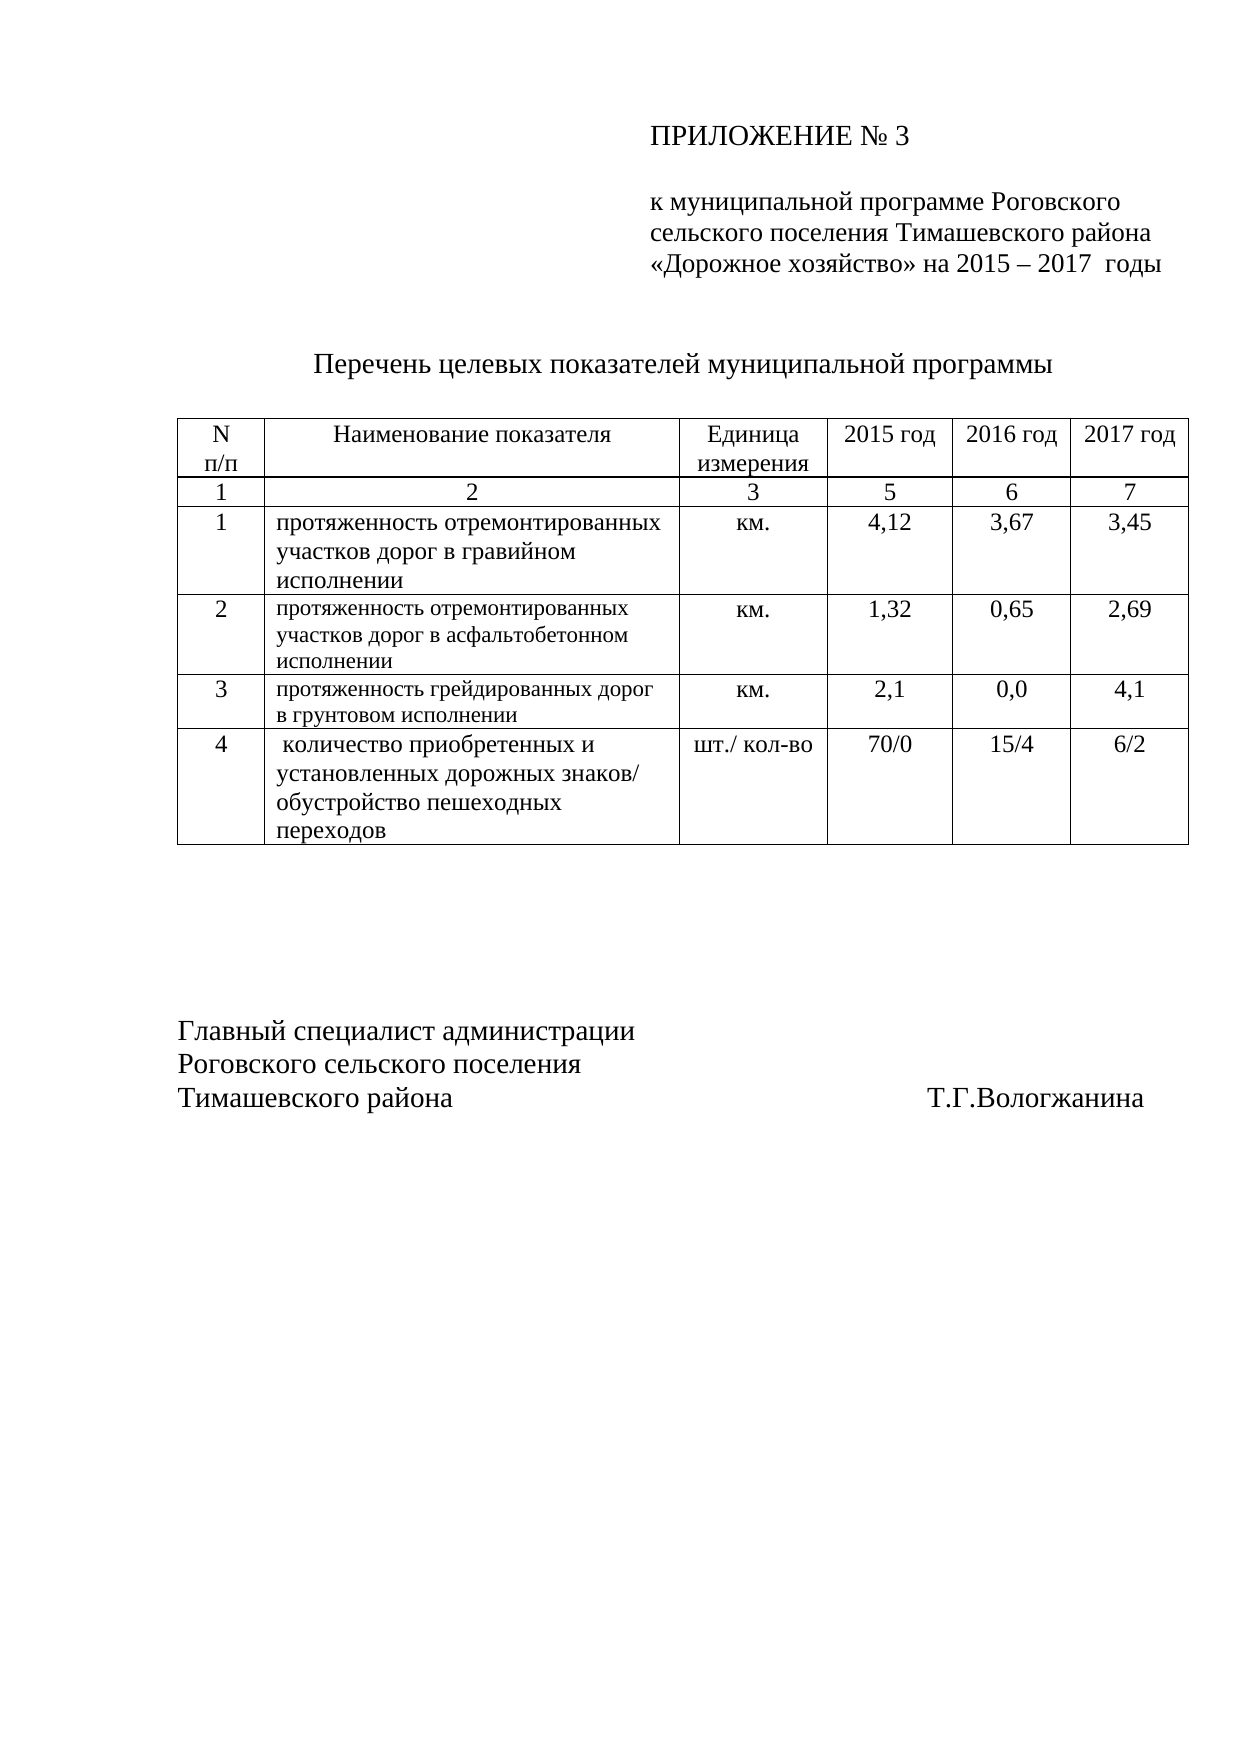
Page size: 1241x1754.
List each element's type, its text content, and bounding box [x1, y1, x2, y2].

table_cell 3,45 [1071, 507, 1188, 593]
table_cell 2 [178, 595, 264, 673]
text ПРИЛОЖЕНИЕ № 3 [650, 118, 1171, 152]
table_cell 4 [178, 729, 264, 844]
table_cell протяженность отремонтированных участков дорог в гравийном исполнении [265, 507, 679, 593]
text Тимашевского района Т.Г.Вологжанина [177, 1080, 1152, 1113]
table_cell 15/4 [953, 729, 1070, 844]
table_cell км. [680, 507, 827, 593]
table_cell 0,0 [953, 675, 1070, 728]
table_header Единица измерения [680, 419, 827, 476]
table_cell 3,67 [953, 507, 1070, 593]
text к муниципальной программе Роговского [650, 185, 1171, 216]
table_cell 70/0 [828, 729, 952, 844]
table_header Наименование показателя [265, 419, 679, 476]
table_cell 5 [828, 478, 952, 506]
text Роговского сельского поселения [177, 1046, 1152, 1080]
table_cell 3 [178, 675, 264, 728]
table_cell количество приобретенных и установленных дорожных знаков/ обустройство пешеходных переходов [265, 729, 679, 844]
table_cell 1 [178, 478, 264, 506]
table_header 2015 год [828, 419, 952, 476]
table_cell км. [680, 595, 827, 673]
table_cell 2 [265, 478, 679, 506]
table_cell протяженность грейдированных дорог в грунтовом исполнении [265, 675, 679, 728]
table_cell 2,1 [828, 675, 952, 728]
text Главный специалист администрации [177, 1013, 1152, 1046]
table_cell 4,1 [1071, 675, 1188, 728]
table_cell 0,65 [953, 595, 1070, 673]
list Перечень целевых показателей муниципальной программы [215, 346, 1152, 379]
text сельского поселения Тимашевского района [650, 216, 1171, 247]
table_header 2016 год [953, 419, 1070, 476]
table_cell 2,69 [1071, 595, 1188, 673]
table_header 2017 год [1071, 419, 1188, 476]
table_cell протяженность отремонтированных участков дорог в асфальтобетонном исполнении [265, 595, 679, 673]
text «Дорожное хозяйство» на 2015 – 2017 годы [650, 247, 1171, 279]
table_cell 6 [953, 478, 1070, 506]
table_cell 6/2 [1071, 729, 1188, 844]
table_cell 4,12 [828, 507, 952, 593]
table_cell шт./ кол-во [680, 729, 827, 844]
table_cell 7 [1071, 478, 1188, 506]
table_header N п/п [178, 419, 264, 476]
table_cell 1,32 [828, 595, 952, 673]
table_cell 1 [178, 507, 264, 593]
table_cell 3 [680, 478, 827, 506]
table_cell км. [680, 675, 827, 728]
